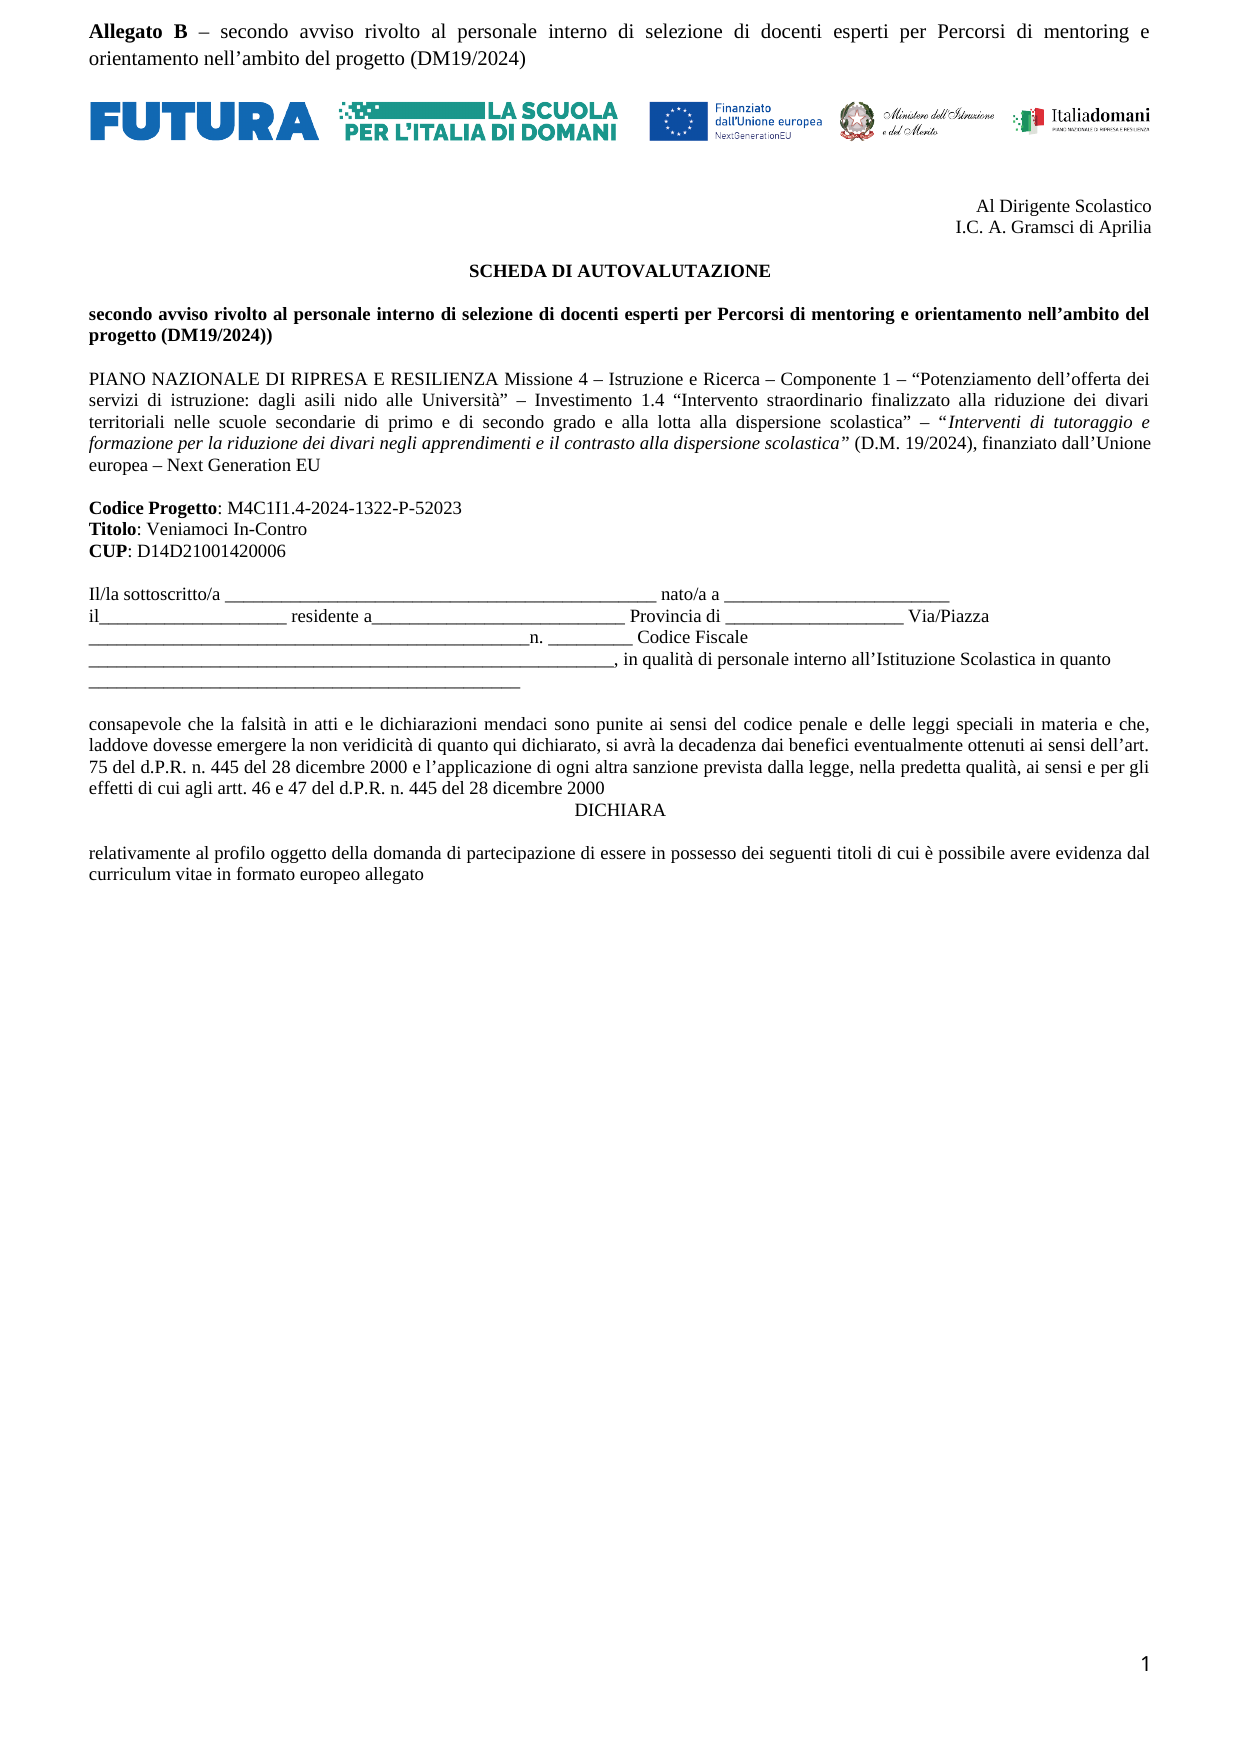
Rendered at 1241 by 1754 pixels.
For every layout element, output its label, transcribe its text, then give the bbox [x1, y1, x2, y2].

text PIANO NAZIONALE DI RIPRESA E RESILIENZA Missione 4 – Istruzione e Ricerca – Componente 1 – “Potenziamento dell’offerta dei servizi di istruzione: dagli asili nido alle Università” – Investimento 1.4 “Intervento straordinario finalizzato alla riduzione dei divari territoriali nelle scuole secondarie di primo e di secondo grado e alla lotta alla dispersione scolastica” – “Interventi di tutoraggio e formazione per la riduzione dei divari negli apprendimenti e il contrasto alla dispersione scolastica” (D.M. 19/2024), finanziato dall’Unione europea – Next Generation EU [88, 367, 1152, 475]
text relativamente al profilo oggetto della domanda di partecipazione di essere in possesso dei seguenti titoli di cui è possibile avere evidenza dal curriculum vitae in formato europeo allegato [89, 842, 1152, 885]
text CUP: D14D21001420006 [88, 540, 1152, 561]
text consapevole che la falsità in atti e le dichiarazioni mendaci sono punite ai sensi del codice penale e delle leggi speciali in materia e che, laddove dovesse emergere la non veridicità di quanto qui dichiarato, si avrà la decadenza dai benefici eventualmente ottenuti ai sensi dell’art. 75 del d.P.R. n. 445 del 28 dicembre 2000 e l’applicazione di ogni altra sanzione prevista dalla legge, nella predetta qualità, ai sensi e per gli effetti di cui agli artt. 46 e 47 del d.P.R. n. 445 del 28 dicembre 2000 [89, 712, 1152, 799]
picture [88, 99, 1152, 144]
text Il/la sottoscritto/a ______________________________________________ nato/a a ________________________ il____________________ residente a___________________________ Provincia di ___________________ Via/Piazza _______________________________________________n. _________ Codice Fiscale ________________________________________________________, in qualità di personale interno all’Istituzione Scolastica in quanto ______________________________________________ [89, 583, 1152, 691]
text secondo avviso rivolto al personale interno di selezione di docenti esperti per Percorsi di mentoring e orientamento nell’ambito del progetto (DM19/2024)) [89, 303, 1152, 346]
text Al Dirigente Scolastico [89, 195, 1152, 216]
text scheda di autovalutazione [88, 259, 1152, 281]
text DICHIARA [89, 799, 1152, 820]
text I.C. A. Gramsci di Aprilia [89, 216, 1152, 238]
text Titolo: Veniamoci In-Contro [88, 518, 1152, 540]
text Codice Progetto: M4C1I1.4-2024-1322-P-52023 [88, 497, 1152, 518]
